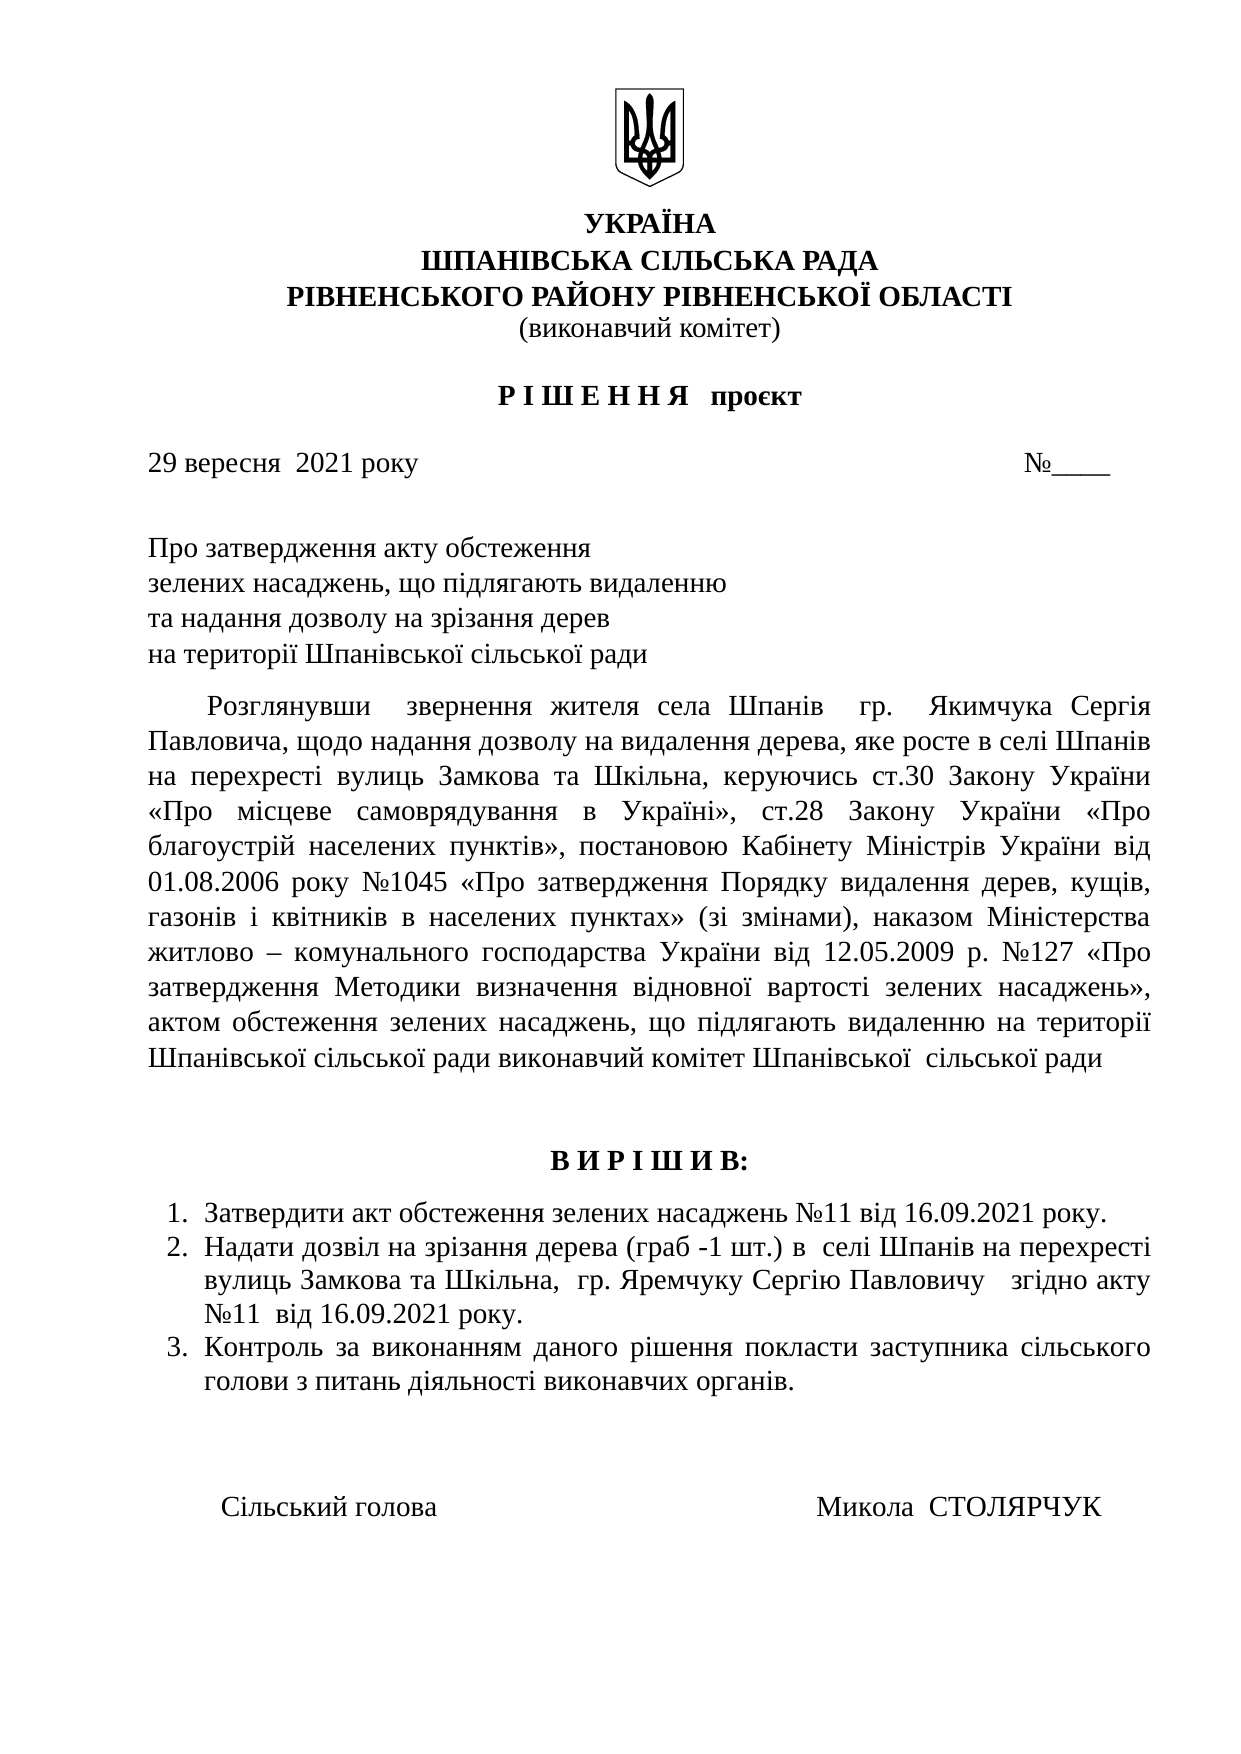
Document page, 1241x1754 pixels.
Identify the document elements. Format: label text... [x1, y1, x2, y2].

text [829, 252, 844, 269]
list Надати дозвіл на зрізання дерева (граб -1 шт.) в селі Шпанів на перехресті вулиць Замкова та Шкільна, гр. Яремчуку Сергію Павловичу згідно акту №11 від 16.09.2021 року. [166, 1229, 1152, 1329]
text Сільський голова Микола СТОЛЯРЧУК [148, 1489, 1152, 1522]
text Про затвердження акту обстеження [148, 530, 1152, 564]
text Україна [148, 206, 1152, 240]
list Контроль за виконанням даного рішення покласти заступника сільського голови з питань діяльності виконавчих органів. [166, 1329, 1152, 1397]
text на території Шпанівської сільської ради [148, 636, 1152, 669]
text зелених насаджень, що підлягають видаленню [148, 565, 1152, 599]
text Р І Ш Е Н Н Я проєкт [148, 378, 1152, 411]
text РІВНЕНСЬКОГО РАЙОНУ РІВНЕНСЬКОЇ ОБЛАСТІ [148, 288, 1152, 311]
text ШПАНІВСЬКА сільська рада [148, 252, 838, 275]
text (виконавчий комітет) [148, 311, 1152, 344]
text В И Р І Ш И В: [148, 1143, 1152, 1177]
text та надання дозволу на зрізання дерев [148, 601, 1152, 634]
text 29 вересня 2021 року №____ [148, 445, 1152, 478]
text ШПАНІВСЬКА сільська рада [856, 252, 1152, 275]
list Затвердити акт обстеження зелених насаджень №11 від 16.09.2021 року. [166, 1195, 1152, 1229]
text Розглянувши звернення жителя села Шпанів гр. Якимчука Сергія Павловича, щодо надання дозволу на видалення дерева, яке росте в селі Шпанів на перехресті вулиць Замкова та Шкільна, керуючись ст.30 Закону України «Про місцеве самоврядування в Україні», ст.28 Закону України «Про благоустрій населених пунктів», постановою Кабінету Міністрів України від 01.08.2006 року №1045 «Про затвердження Порядку видалення дерев, кущів, газонів і квітників в населених пунктах» (зі змінами), наказом Міністерства житлово – комунального господарства України від 12.05.2009 р. №127 «Про затвердження Методики визначення відновної вартості зелених насаджень», актом обстеження зелених насаджень, що підлягають видаленню на території Шпанівської сільської ради виконавчий комітет Шпанівської сільської ради [148, 688, 1152, 1073]
